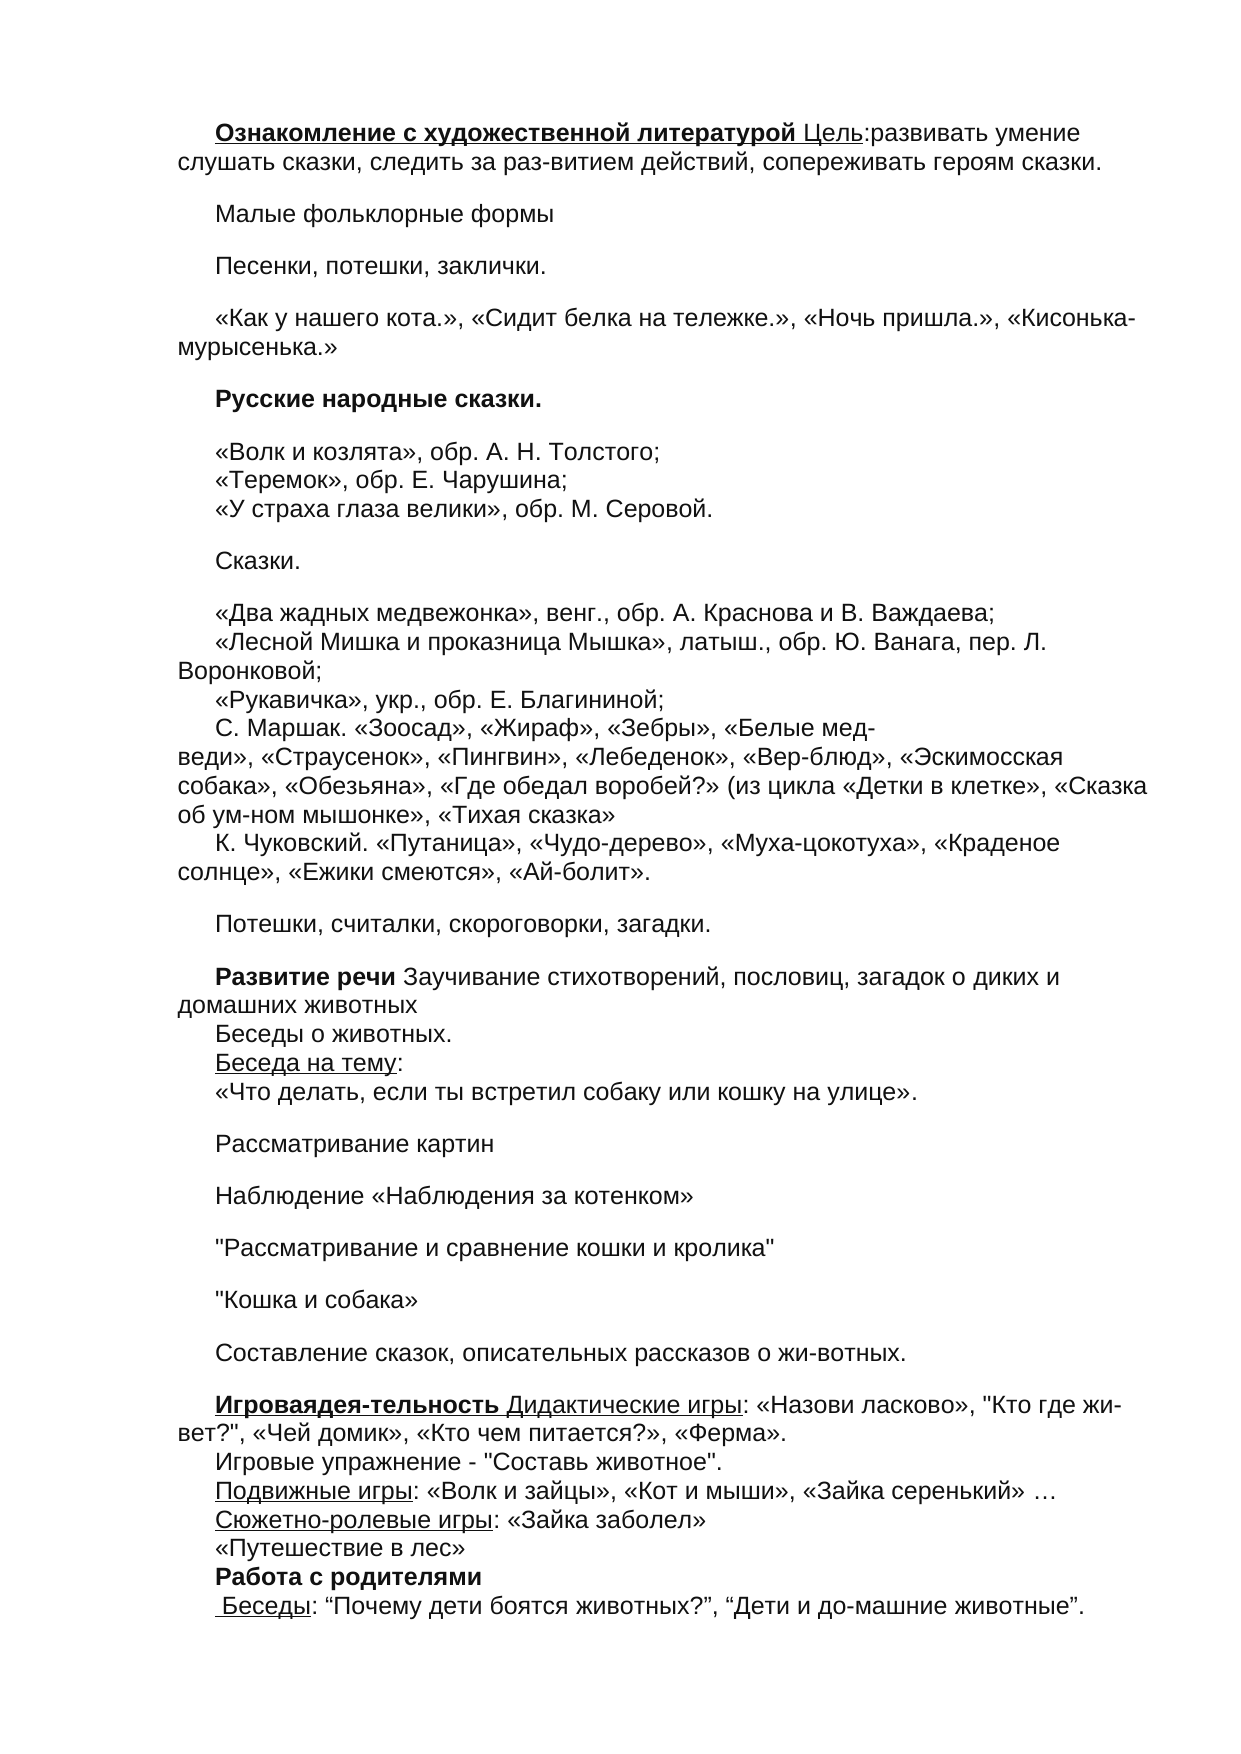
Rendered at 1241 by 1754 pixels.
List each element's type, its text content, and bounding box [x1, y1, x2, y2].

text К. Чуковский. «Путаница», «Чудо-дерево», «Муха-цокотуха», «Краденое солнце», «Ежики смеются», «Ай-болит». [177, 828, 1152, 886]
text "Рассматривание и сравнение кошки и кролика" [177, 1233, 1152, 1262]
text Рассматривание картин [177, 1129, 1152, 1157]
text «Лесной Мишка и проказница Мышка», латыш., обр. Ю. Ванага, пер. Л. Воронковой; [177, 627, 1152, 685]
text «Путешествие в лес» [177, 1533, 1152, 1562]
text Работа с родителями [177, 1562, 1152, 1591]
text Беседа на тему: [177, 1048, 1152, 1077]
text Беседы: “Почему дети боятся животных?”, “Дети и до-машние животные”. [177, 1591, 1152, 1620]
text «Как у нашего кота.», «Сидит белка на тележке.», «Ночь пришла.», «Кисонька-мурысенька.» [177, 303, 1152, 361]
text Беседы о животных. [177, 1019, 1152, 1048]
text «Что делать, если ты встретил собаку или кошку на улице». [177, 1077, 1152, 1105]
text Наблюдение «Наблюдения за котенком» [177, 1181, 1152, 1210]
text Развитие речи Заучивание стихотворений, пословиц, загадок о диких и домашних животных [177, 962, 1152, 1019]
text Потешки, считалки, скороговорки, загадки. [177, 909, 1152, 938]
text «У страха глаза велики», обр. М. Серовой. [177, 494, 1152, 523]
text Игроваядея-тельность Дидактические игры: «Назови ласково», "Кто где жи-вет?", «Чей домик», «Кто чем питается?», «Ферма». [177, 1390, 1152, 1447]
text Сказки. [177, 546, 1152, 575]
text Песенки, потешки, заклички. [177, 251, 1152, 280]
text Русские народные сказки. [177, 384, 1152, 413]
text Ознакомление с художественной литературой Цель:развивать умение слушать сказки, следить за раз-витием действий, сопереживать героям сказки. [177, 118, 1152, 176]
text С. Маршак. «Зоосад», «Жираф», «Зебры», «Белые мед-веди», «Страусенок», «Пингвин», «Лебеденок», «Вер-блюд», «Эскимосская собака», «Обезьяна», «Где обедал воробей?» (из цикла «Детки в клетке», «Сказка об ум-ном мышонке», «Тихая сказка» [177, 713, 1152, 828]
text Составление сказок, описательных рассказов о жи-вотных. [177, 1337, 1152, 1366]
text «Теремок», обр. Е. Чарушина; [177, 465, 1152, 494]
text Подвижные игры: «Волк и зайцы», «Кот и мыши», «Зайка серенький» … [177, 1476, 1152, 1505]
text Игровые упражнение - "Составь животное". [177, 1447, 1152, 1476]
text "Кошка и собака» [177, 1285, 1152, 1314]
text Сюжетно-ролевые игры: «Зайка заболел» [177, 1505, 1152, 1533]
text «Волк и козлята», обр. А. Н. Толстого; [177, 437, 1152, 465]
text Малые фольклорные формы [177, 199, 1152, 228]
text «Рукавичка», укр., обр. Е. Благининой; [177, 685, 1152, 713]
text «Два жадных медвежонка», венг., обр. А. Краснова и В. Важдаева; [177, 598, 1152, 627]
